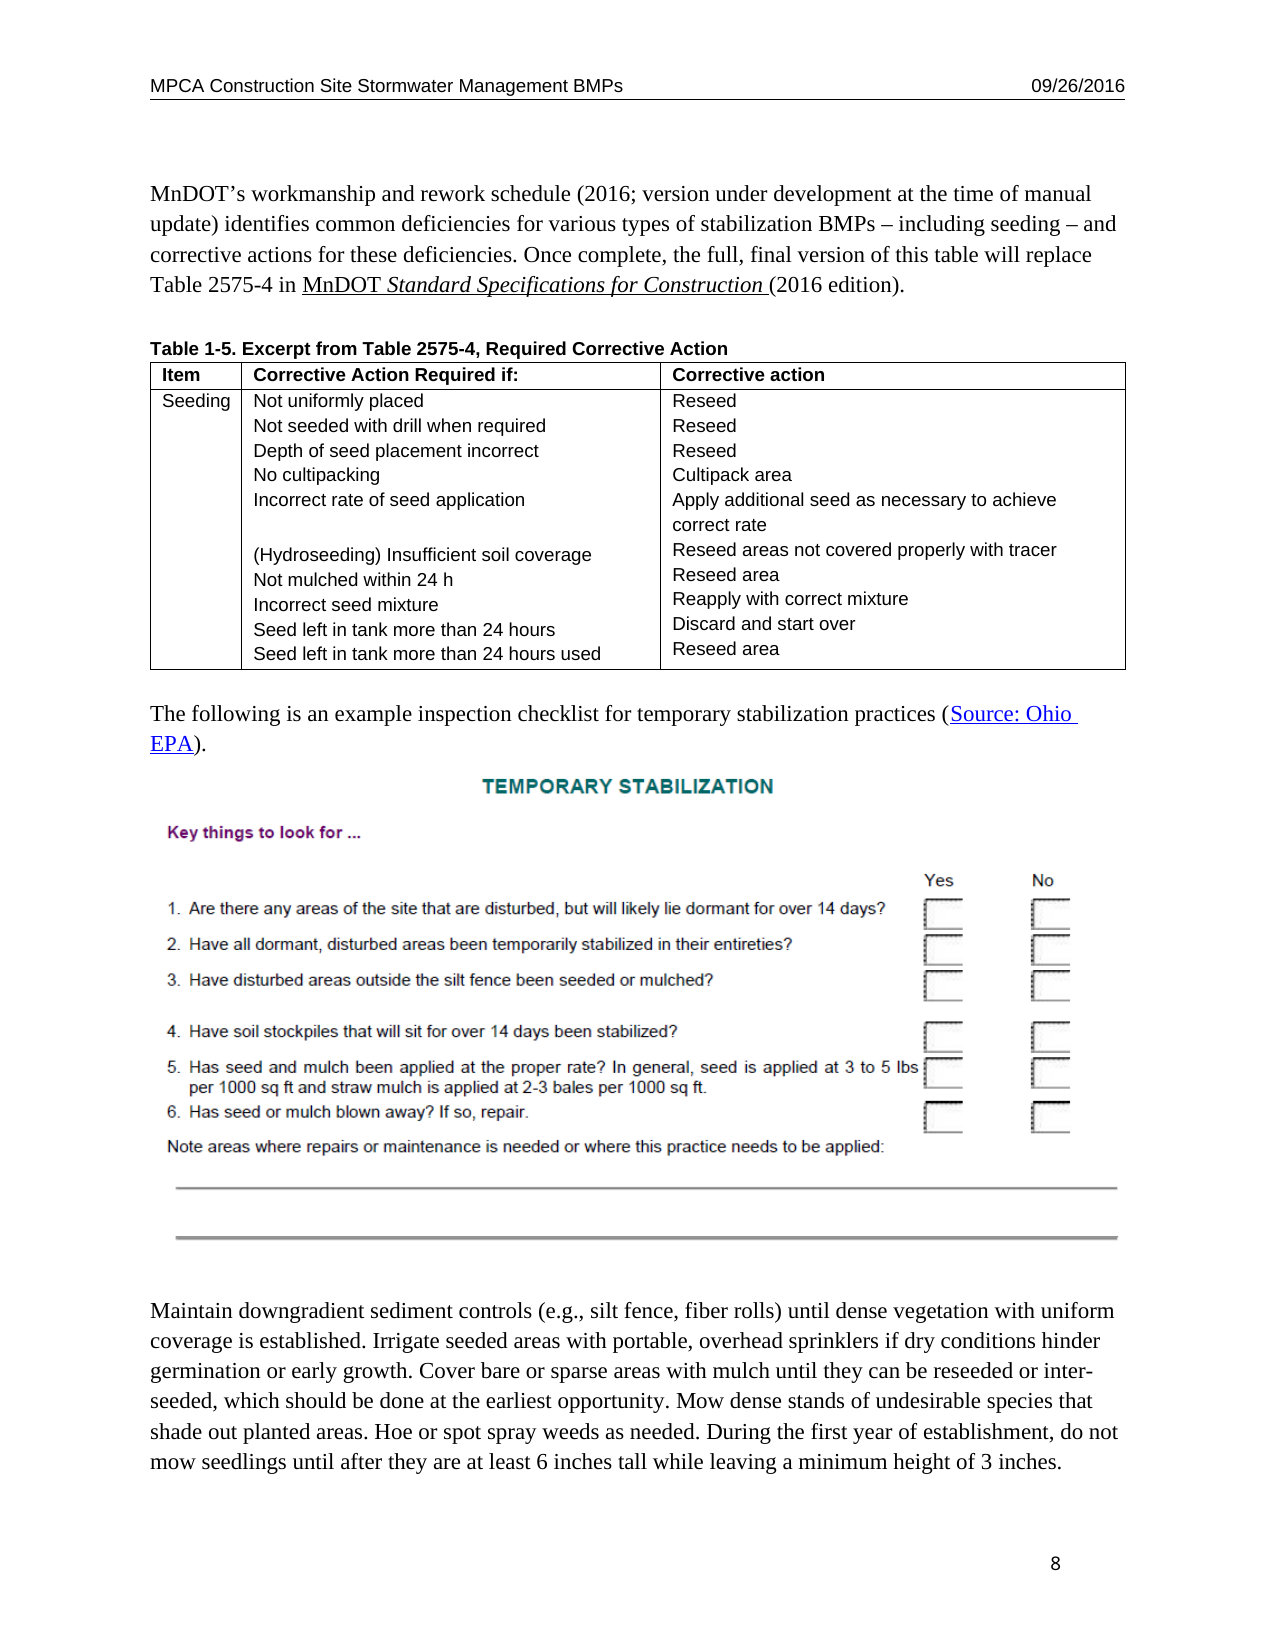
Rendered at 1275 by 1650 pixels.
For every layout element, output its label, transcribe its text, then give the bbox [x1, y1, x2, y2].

text Table 1-5. Excerpt from Table 2575-4, Required Corrective Action [150, 337, 1125, 359]
text Maintain downgradient sediment controls (e.g., silt fence, fiber rolls) until dense vegetation with uniform coverage is established. Irrigate seeded areas with portable, overhead sprinklers if dry conditions hinder germination or early growth. Cover bare or sparse areas with mulch until they can be reseeded or inter-seeded, which should be done at the earliest opportunity. Mow dense stands of undesirable species that shade out planted areas. Hoe or spot spray weeds as needed. During the first year of establishment, do not mow seedlings until after they are at least 6 inches tall while leaving a minimum height of 3 inches. [150, 1297, 1125, 1474]
text MnDOT’s workmanship and rework schedule (2016; version under development at the time of manual update) identifies common deficiencies for various types of stabilization BMPs – including seeding – and corrective actions for these deficiencies. Once complete, the full, final version of this table will replace Table 2575-4 in MnDOT Standard Specifications for Construction (2016 edition). [150, 180, 1125, 297]
text The following is an example inspection checklist for temporary stabilization practices (Source: Ohio EPA). [150, 700, 1125, 756]
table_header Corrective action [661, 363, 1125, 389]
table_header Corrective Action Required if: [242, 363, 660, 389]
table_cell Seeding [151, 390, 241, 668]
table_header Item [151, 363, 241, 389]
table_cell Reseed Reseed Reseed Cultipack area Apply additional seed as necessary to achieve correct rate Reseed areas not covered properly with tracer Reseed area Reapply with correct mixture Discard and start over Reseed area [661, 390, 1125, 668]
picture [150, 760, 1125, 1263]
table_cell Not uniformly placed Not seeded with drill when required Depth of seed placement incorrect No cultipacking Incorrect rate of seed application (Hydroseeding) Insufficient soil coverage Not mulched within 24 h Incorrect seed mixture Seed left in tank more than 24 hours Seed left in tank more than 24 hours used [242, 390, 660, 668]
